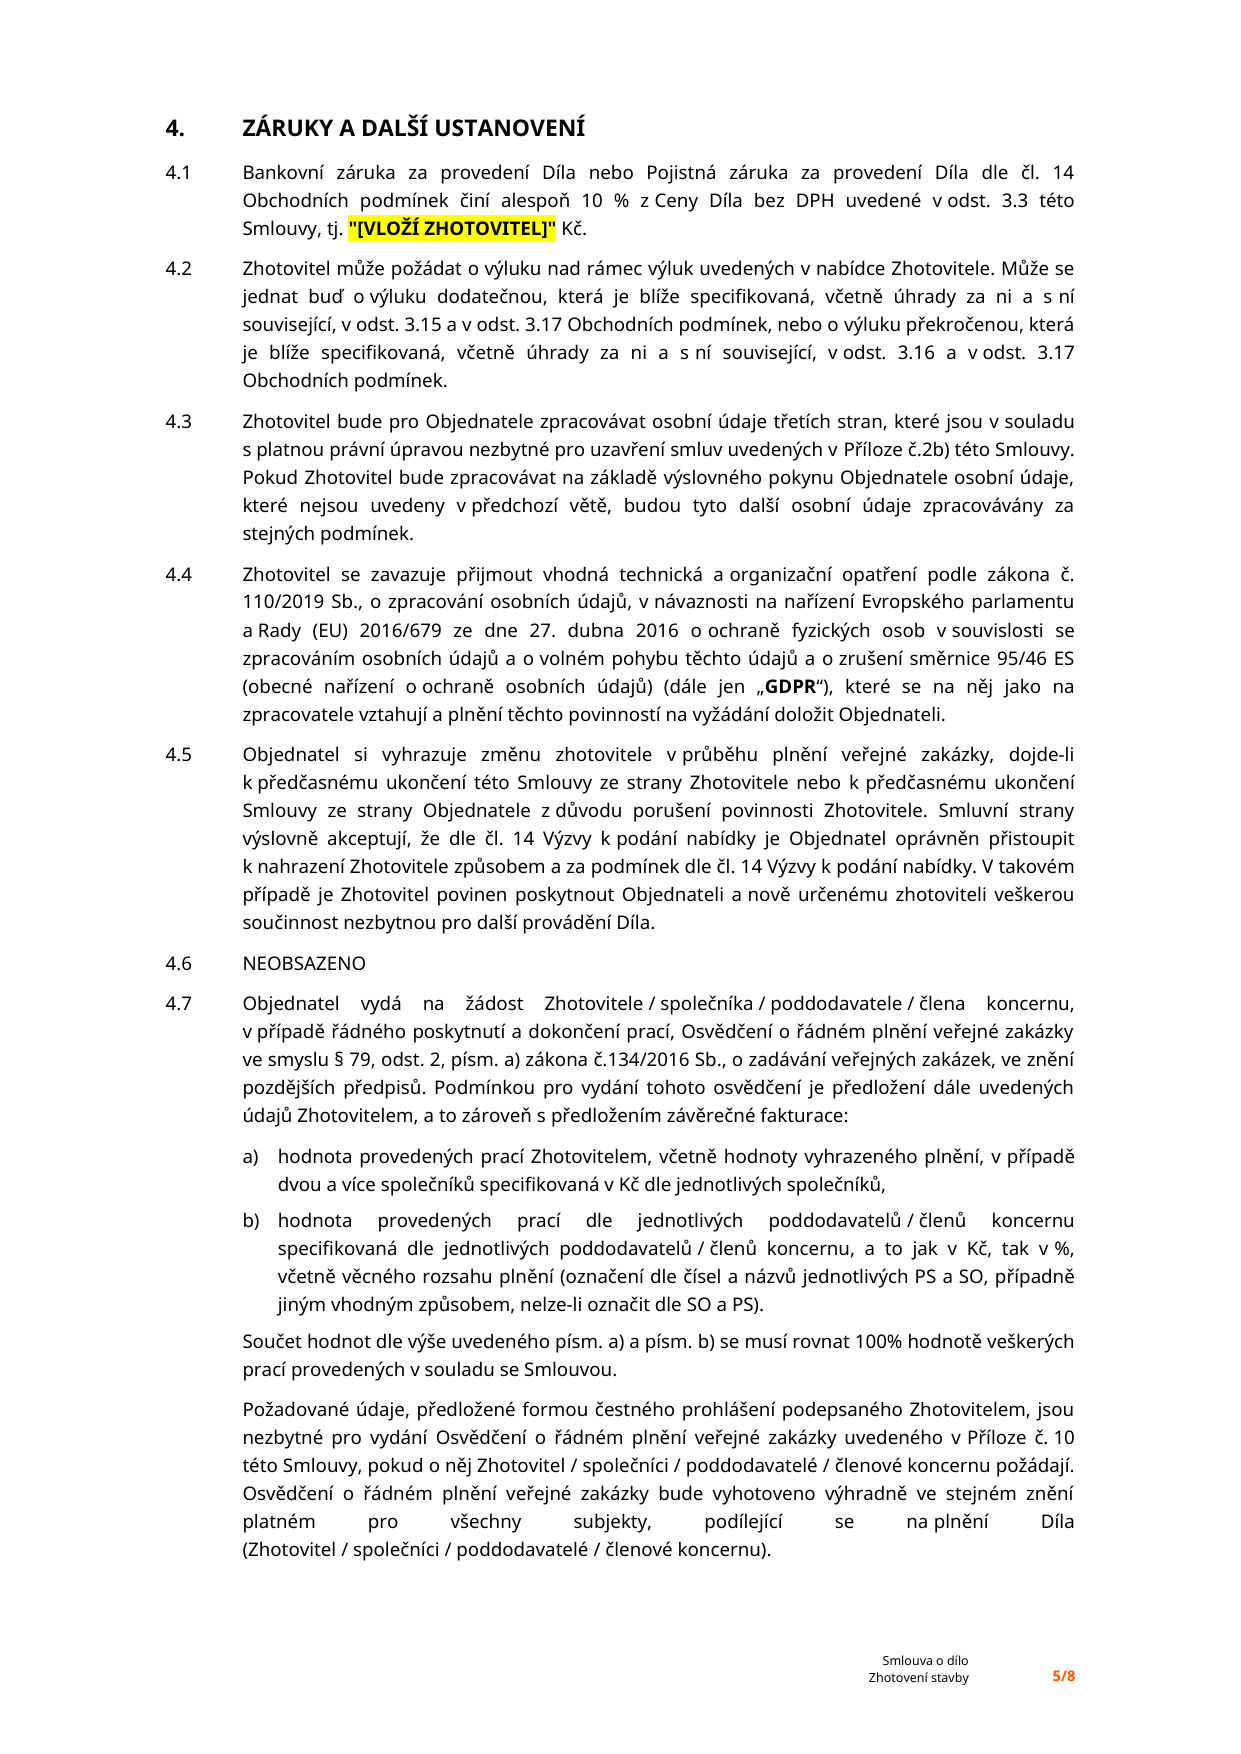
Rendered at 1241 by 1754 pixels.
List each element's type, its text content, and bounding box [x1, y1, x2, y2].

list hodnota provedených prací dle jednotlivých poddodavatelů / členů koncernu specifikovaná dle jednotlivých poddodavatelů / členů koncernu, a to jak v Kč, tak v %, včetně věcného rozsahu plnění (označení dle čísel a názvů jednotlivých PS a SO, případně jiným vhodným způsobem, nelze-li označit dle SO a PS). [242, 1208, 1075, 1317]
text Objednatel vydá na žádost Zhotovitele / společníka / poddodavatele / člena koncernu, v případě řádného poskytnutí a dokončení prací, Osvědčení o řádném plnění veřejné zakázky ve smyslu § 79, odst. 2, písm. a) zákona č.134/2016 Sb., o zadávání veřejných zakázek, ve znění pozdějších předpisů. Podmínkou pro vydání tohoto osvědčení je předložení dále uvedených údajů Zhotovitelem, a to zároveň s předložením závěrečné fakturace: [165, 991, 1075, 1128]
text Zhotovitel bude pro Objednatele zpracovávat osobní údaje třetích stran, které jsou v souladu s platnou právní úpravou nezbytné pro uzavření smluv uvedených v Příloze č.2b) této Smlouvy. Pokud Zhotovitel bude zpracovávat na základě výslovného pokynu Objednatele osobní údaje, které nejsou uvedeny v předchozí větě, budou tyto další osobní údaje zpracovávány za stejných podmínek. [165, 408, 1075, 546]
text Objednatel si vyhrazuje změnu zhotovitele v průběhu plnění veřejné zakázky, dojde-li k předčasnému ukončení této Smlouvy ze strany Zhotovitele nebo k předčasnému ukončení Smlouvy ze strany Objednatele z důvodu porušení povinnosti Zhotovitele. Smluvní strany výslovně akceptují, že dle čl. 14 Výzvy k podání nabídky je Objednatel oprávněn přistoupit k nahrazení Zhotovitele způsobem a za podmínek dle čl. 14 Výzvy k podání nabídky. V takovém případě je Zhotovitel povinen poskytnout Objednateli a nově určenému zhotoviteli veškerou součinnost nezbytnou pro další provádění Díla. [165, 741, 1075, 935]
list hodnota provedených prací Zhotovitelem, včetně hodnoty vyhrazeného plnění, v případě dvou a více společníků specifikovaná v Kč dle jednotlivých společníků, [242, 1143, 1075, 1197]
list Požadované údaje, předložené formou čestného prohlášení podepsaného Zhotovitelem, jsou nezbytné pro vydání Osvědčení o řádném plnění veřejné zakázky uvedeného v Příloze č. 10 této Smlouvy, pokud o něj Zhotovitel / společníci / poddodavatelé / členové koncernu požádají. Osvědčení o řádném plnění veřejné zakázky bude vyhotoveno výhradně ve stejném znění platném pro všechny subjekty, podílející se na plnění Díla (Zhotovitel / společníci / poddodavatelé / členové koncernu). [242, 1397, 1075, 1562]
text Bankovní záruka za provedení Díla nebo Pojistná záruka za provedení Díla dle čl. 14 Obchodních podmínek činí alespoň 10 % z Ceny Díla bez DPH uvedené v odst. 3.3 této Smlouvy, tj. "[VLOŽÍ ZHOTOVITEL]" Kč. [165, 159, 1075, 241]
list Součet hodnot dle výše uvedeného písm. a) a písm. b) se musí rovnat 100% hodnotě veškerých prací provedených v souladu se Smlouvou. [242, 1328, 1075, 1382]
text Zhotovitel může požádat o výluku nad rámec výluk uvedených v nabídce Zhotovitele. Může se jednat buď o výluku dodatečnou, která je blíže specifikovaná, včetně úhrady za ni a s ní související, v odst. 3.15 a v odst. 3.17 Obchodních podmínek, nebo o výluku překročenou, která je blíže specifikovaná, včetně úhrady za ni a s ní související, v odst. 3.16 a v odst. 3.17 Obchodních podmínek. [165, 256, 1075, 393]
text ZÁRUKY A DALŠÍ USTANOVENÍ [165, 112, 1075, 143]
text Zhotovitel se zavazuje přijmout vhodná technická a organizační opatření podle zákona č. 110/2019 Sb., o zpracování osobních údajů, v návaznosti na nařízení Evropského parlamentu a Rady (EU) 2016/679 ze dne 27. dubna 2016 o ochraně fyzických osob v souvislosti se zpracováním osobních údajů a o volném pohybu těchto údajů a o zrušení směrnice 95/46 ES (obecné nařízení o ochraně osobních údajů) (dále jen „GDPR“), které se na něj jako na zpracovatele vztahují a plnění těchto povinností na vyžádání doložit Objednateli. [165, 561, 1075, 726]
text NEOBSAZENO [165, 950, 1075, 976]
